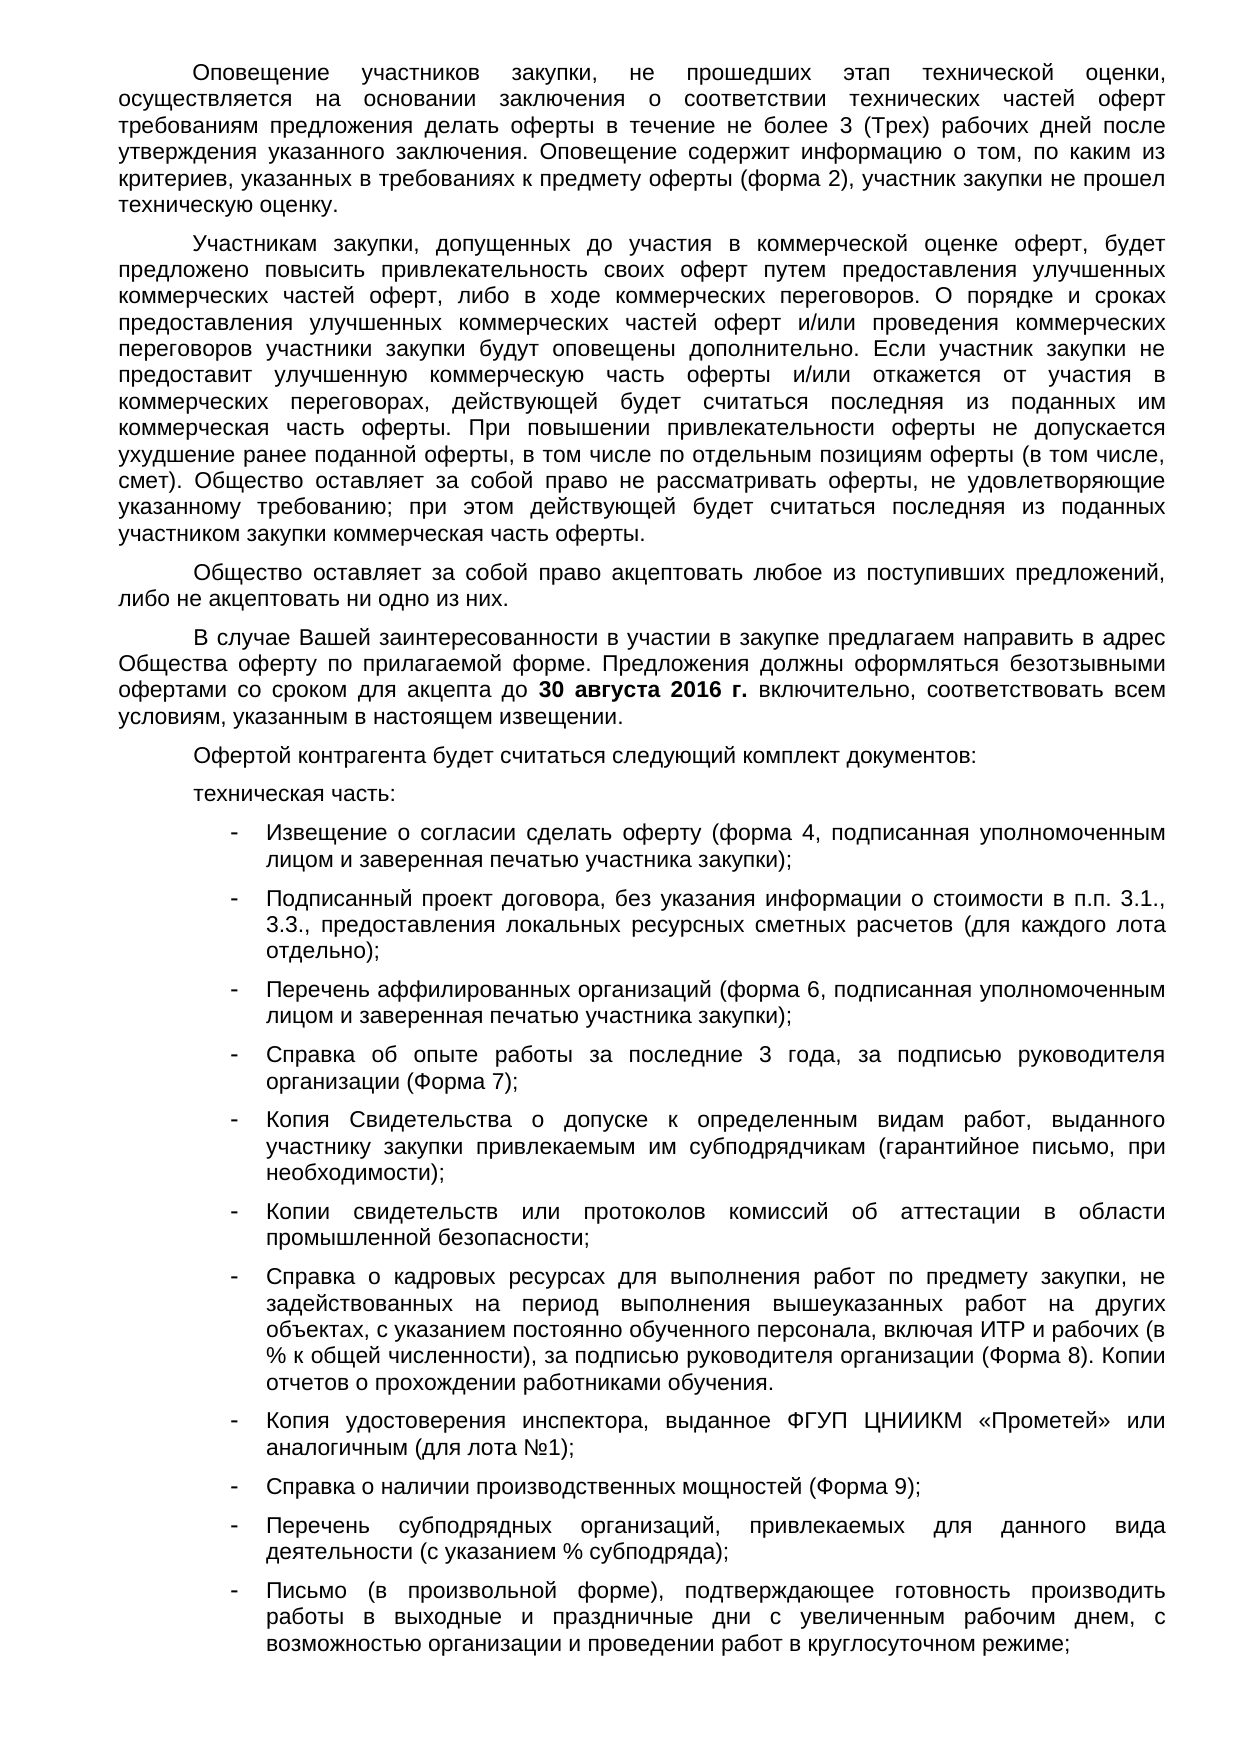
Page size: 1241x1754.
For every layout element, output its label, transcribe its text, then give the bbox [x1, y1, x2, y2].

text техническая часть: [118, 780, 1166, 807]
text В случае Вашей заинтересованности в участии в закупке предлагаем направить в адрес Общества оферту по прилагаемой форме. Предложения должны оформляться безотзывными офертами со сроком для акцепта до 30 августа 2016 г. включительно, соответствовать всем условиям, указанным в настоящем извещении. [118, 624, 1166, 729]
list Справка о наличии производственных мощностей (Форма 9); [230, 1473, 1166, 1499]
list Подписанный проект договора, без указания информации о стоимости в п.п. 3.1., 3.3., предоставления локальных ресурсных сметных расчетов (для каждого лота отдельно); [230, 884, 1166, 963]
list Извещение о согласии сделать оферту (форма 4, подписанная уполномоченным лицом и заверенная печатью участника закупки); [230, 819, 1166, 872]
list Перечень субподрядных организаций, привлекаемых для данного вида деятельности (с указанием % субподряда); [230, 1512, 1166, 1564]
list Копия удостоверения инспектора, выданное ФГУП ЦНИИКМ «Прометей» или аналогичным (для лота №1); [230, 1407, 1166, 1460]
list Оповещение участников закупки, не прошедших этап технической оценки, осуществляется на основании заключения о соответствии технических частей оферт требованиям предложения делать оферты в течение не более 3 (Трех) рабочих дней после утверждения указанного заключения. Оповещение содержит информацию о том, по каким из критериев, указанных в требованиях к предмету оферты (форма 2), участник закупки не прошел техническую оценку. [118, 59, 1166, 217]
text Общество оставляет за собой право акцептовать любое из поступивших предложений, либо не акцептовать ни одно из них. [118, 558, 1166, 611]
list Перечень аффилированных организаций (форма 6, подписанная уполномоченным лицом и заверенная печатью участника закупки); [230, 976, 1166, 1029]
list Копия Свидетельства о допуске к определенным видам работ, выданного участнику закупки привлекаемым им субподрядчикам (гарантийное письмо, при необходимости); [230, 1106, 1166, 1186]
list Справка о кадровых ресурсах для выполнения работ по предмету закупки, не задействованных на период выполнения вышеуказанных работ на других объектах, с указанием постоянно обученного персонала, включая ИТР и рабочих (в % к общей численности), за подписью руководителя организации (Форма 8). Копии отчетов о прохождении работниками обучения. [230, 1263, 1166, 1395]
text Офертой контрагента будет считаться следующий комплект документов: [118, 742, 1166, 768]
list Участникам закупки, допущенных до участия в коммерческой оценке оферт, будет предложено повысить привлекательность своих оферт путем предоставления улучшенных коммерческих частей оферт, либо в ходе коммерческих переговоров. О порядке и сроках предоставления улучшенных коммерческих частей оферт и/или проведения коммерческих переговоров участники закупки будут оповещены дополнительно. Если участник закупки не предоставит улучшенную коммерческую часть оферты и/или откажется от участия в коммерческих переговорах, действующей будет считаться последняя из поданных им коммерческая часть оферты. При повышении привлекательности оферты не допускается ухудшение ранее поданной оферты, в том числе по отдельным позициям оферты (в том числе, смет). Общество оставляет за собой право не рассматривать оферты, не удовлетворяющие указанному требованию; при этом действующей будет считаться последняя из поданных участником закупки коммерческая часть оферты. [118, 230, 1166, 546]
list Копии свидетельств или протоколов комиссий об аттестации в области промышленной безопасности; [230, 1198, 1166, 1251]
list Письмо (в произвольной форме), подтверждающее готовность производить работы в выходные и праздничные дни с увеличенным рабочим днем, с возможностью организации и проведении работ в круглосуточном режиме; [230, 1577, 1166, 1656]
list Справка об опыте работы за последние 3 года, за подписью руководителя организации (Форма 7); [230, 1041, 1166, 1094]
